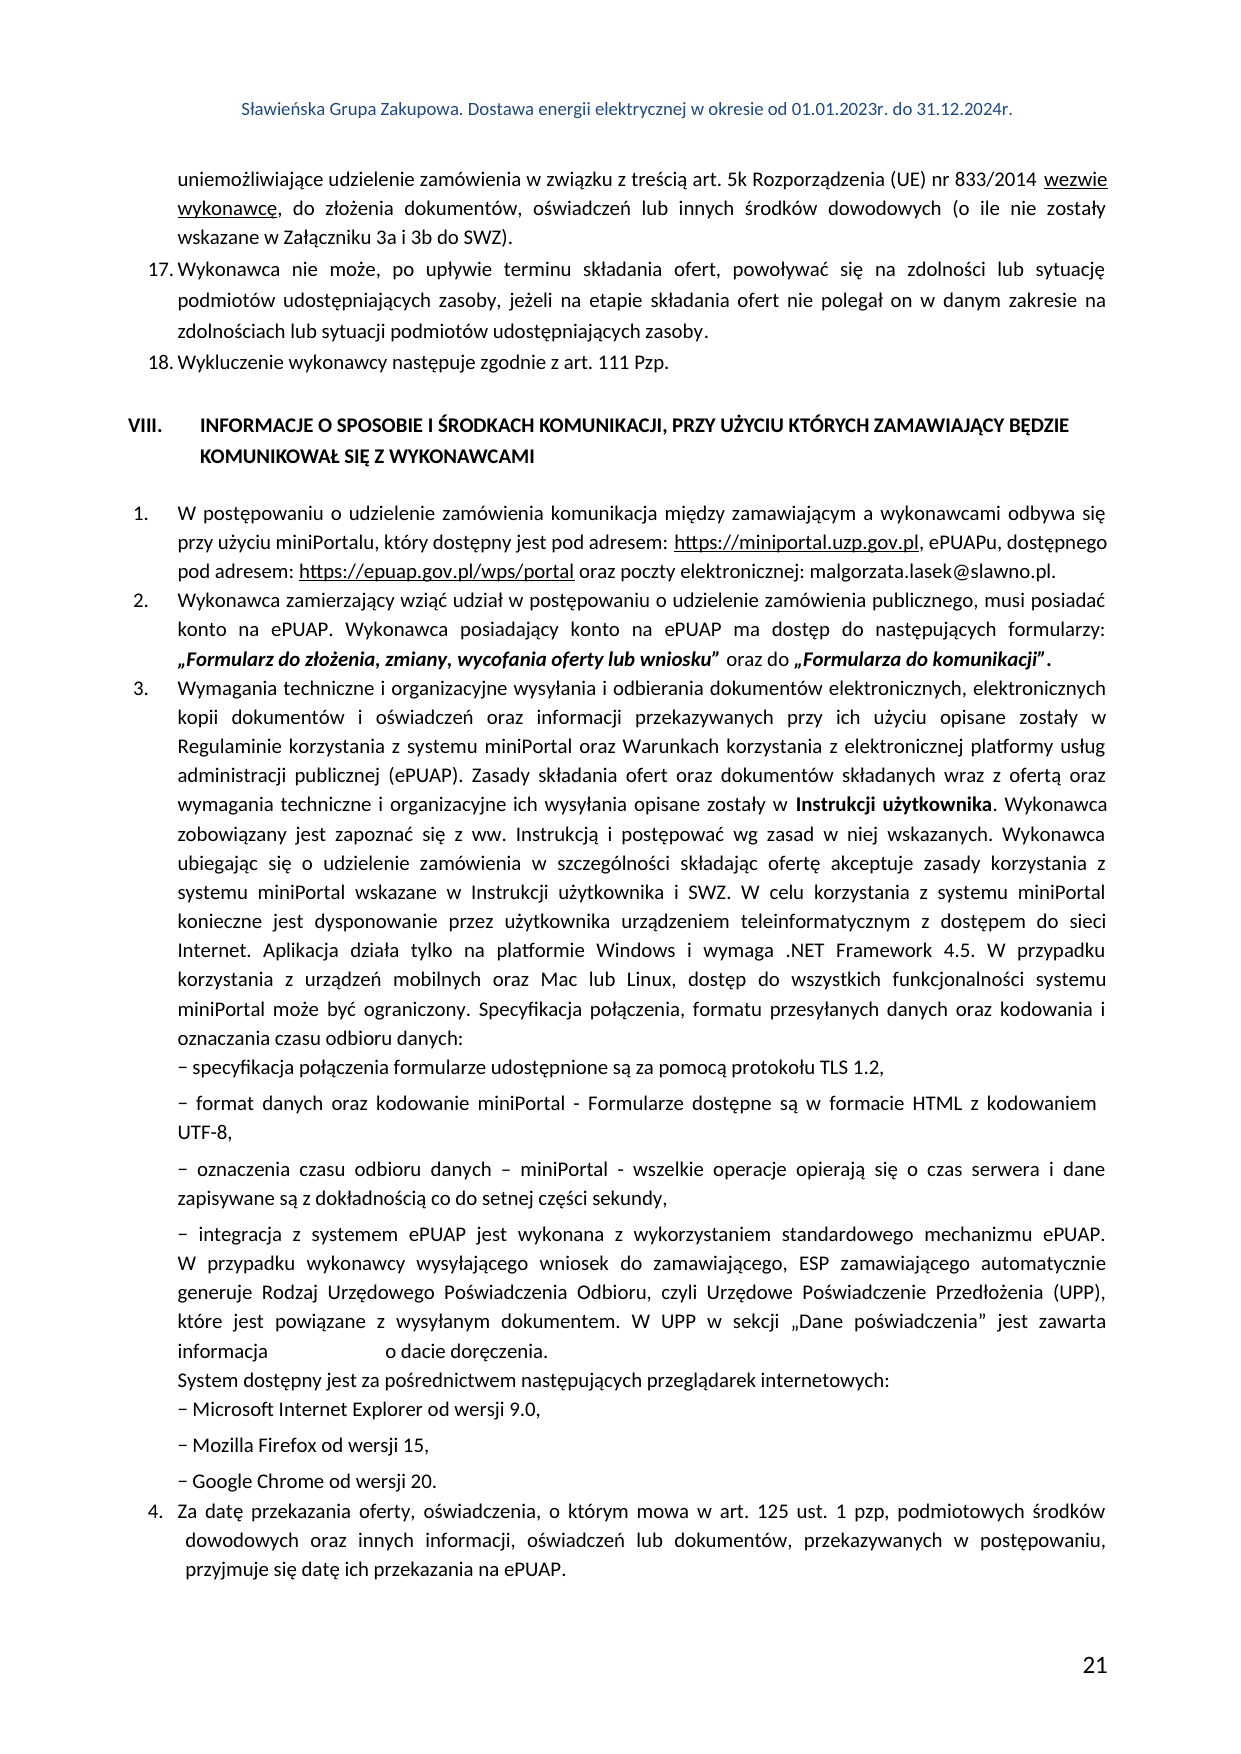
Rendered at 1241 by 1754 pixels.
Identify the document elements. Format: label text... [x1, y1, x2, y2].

text − Mozilla Firefox od wersji 15, [177, 1432, 1107, 1458]
text − specyfikacja połączenia formularze udostępnione są za pomocą protokołu TLS 1.2, [177, 1054, 1107, 1079]
text − format danych oraz kodowanie miniPortal - Formularze dostępne są w formacie HTML z kodowaniem UTF-8, [177, 1090, 1107, 1145]
list Wykonawca zamierzający wziąć udział w postępowaniu o udzielenie zamówienia publicznego, musi posiadać konto na ePUAP. Wykonawca posiadający konto na ePUAP ma dostęp do następujących formularzy: „Formularz do złożenia, zmiany, wycofania oferty lub wniosku” oraz do „Formularza do komunikacji”. [133, 587, 1107, 671]
list Wymagania techniczne i organizacyjne wysyłania i odbierania dokumentów elektronicznych, elektronicznych kopii dokumentów i oświadczeń oraz informacji przekazywanych przy ich użyciu opisane zostały w Regulaminie korzystania z systemu miniPortal oraz Warunkach korzystania z elektronicznej platformy usług administracji publicznej (ePUAP). Zasady składania ofert oraz dokumentów składanych wraz z ofertą oraz wymagania techniczne i organizacyjne ich wysyłania opisane zostały w Instrukcji użytkownika. Wykonawca zobowiązany jest zapoznać się z ww. Instrukcją i postępować wg zasad w niej wskazanych. Wykonawca ubiegając się o udzielenie zamówienia w szczególności składając ofertę akceptuje zasady korzystania z systemu miniPortal wskazane w Instrukcji użytkownika i SWZ. W celu korzystania z systemu miniPortal konieczne jest dysponowanie przez użytkownika urządzeniem teleinformatycznym z dostępem do sieci Internet. Aplikacja działa tylko na platformie Windows i wymaga .NET Framework 4.5. W przypadku korzystania z urządzeń mobilnych oraz Mac lub Linux, dostęp do wszystkich funkcjonalności systemu miniPortal może być ograniczony. Specyfikacja połączenia, formatu przesyłanych danych oraz kodowania i oznaczania czasu odbioru danych: [133, 675, 1107, 1050]
list Za datę przekazania oferty, oświadczenia, o którym mowa w art. 125 ust. 1 pzp, podmiotowych środków dowodowych oraz innych informacji, oświadczeń lub dokumentów, przekazywanych w postępowaniu, przyjmuje się datę ich przekazania na ePUAP. [148, 1498, 1107, 1582]
text − Microsoft Internet Explorer od wersji 9.0, [177, 1396, 1107, 1422]
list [148, 162, 1107, 250]
text − integracja z systemem ePUAP jest wykonana z wykorzystaniem standardowego mechanizmu ePUAP. W przypadku wykonawcy wysyłającego wniosek do zamawiającego, ESP zamawiającego automatycznie generuje Rodzaj Urzędowego Poświadczenia Odbioru, czyli Urzędowe Poświadczenie Przedłożenia (UPP), które jest powiązane z wysyłanym dokumentem. W UPP w sekcji „Dane poświadczenia” jest zawarta informacja o dacie doręczenia. [177, 1221, 1107, 1363]
text System dostępny jest za pośrednictwem następujących przeglądarek internetowych: [177, 1367, 1107, 1392]
text − oznaczenia czasu odbioru danych – miniPortal - wszelkie operacje opierają się o czas serwera i dane zapisywane są z dokładnością co do setnej części sekundy, [177, 1156, 1107, 1210]
list Wykonawca nie może, po upływie terminu składania ofert, powoływać się na zdolności lub sytuację podmiotów udostępniających zasoby, jeżeli na etapie składania ofert nie polegał on w danym zakresie na zdolnościach lub sytuacji podmiotów udostępniających zasoby. [148, 250, 1107, 344]
list Wykluczenie wykonawcy następuje zgodnie z art. 111 Pzp. [148, 344, 1107, 375]
text − Google Chrome od wersji 20. [177, 1469, 1107, 1494]
subtitle INFORMACJE O SPOSOBIE I ŚRODKACH KOMUNIKACJI, PRZY UŻYCIU KTÓRYCH ZAMAWIAJĄCY BĘDZIE KOMUNIKOWAŁ SIĘ Z WYKONAWCAMI [162, 406, 1107, 469]
list W postępowaniu o udzielenie zamówienia komunikacja między zamawiającym a wykonawcami odbywa się przy użyciu miniPortalu, który dostępny jest pod adresem: https://miniportal.uzp.gov.pl, ePUAPu, dostępnego pod adresem: https://epuap.gov.pl/wps/portal oraz poczty elektronicznej: malgorzata.lasek@slawno.pl. [133, 500, 1107, 584]
